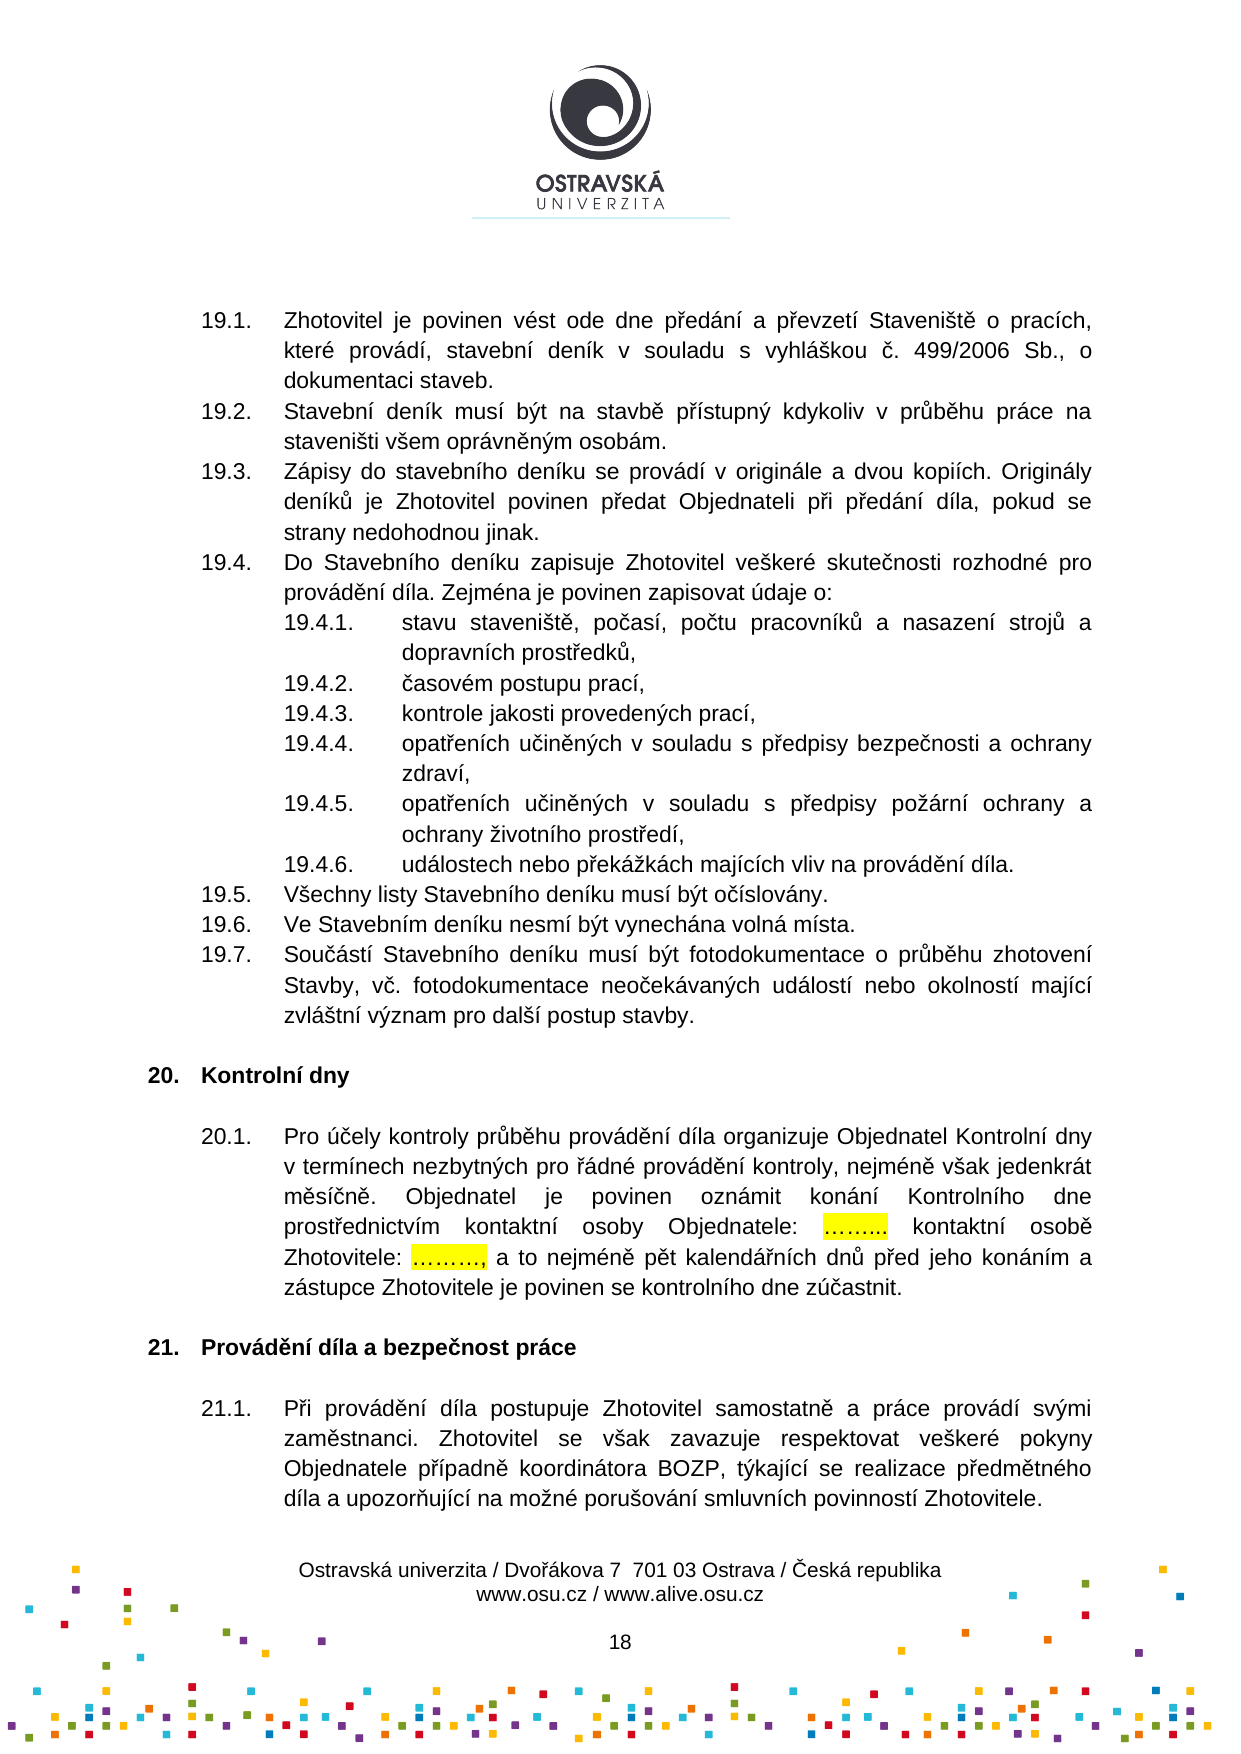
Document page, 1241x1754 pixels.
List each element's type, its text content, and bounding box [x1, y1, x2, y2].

list Stavební deník musí být na stavbě přístupný kdykoliv v průběhu práce na staveništi všem oprávněným osobám. [201, 398, 1092, 454]
list kontrole jakosti provedených prací, [283, 700, 1092, 726]
list Pro účely kontroly průběhu provádění díla organizuje Objednatel Kontrolní dny v termínech nezbytných pro řádné provádění kontroly, nejméně však jedenkrát měsíčně. Objednatel je povinen oznámit konání Kontrolního dne prostřednictvím kontaktní osoby Objednatele: ……... kontaktní osobě Zhotovitele: ………, a to nejméně pět kalendářních dnů před jeho konáním a zástupce Zhotovitele je povinen se kontrolního dne zúčastnit. [201, 1123, 1092, 1300]
list Při provádění díla postupuje Zhotovitel samostatně a práce provádí svými zaměstnanci. Zhotovitel se však zavazuje respektovat veškeré pokyny Objednatele případně koordinátora BOZP, týkající se realizace předmětného díla a upozorňující na možné porušování smluvních povinností Zhotovitele. [201, 1394, 1092, 1512]
list Součástí Stavebního deníku musí být fotodokumentace o průběhu zhotovení Stavby, vč. fotodokumentace neočekávaných událostí nebo okolností mající zvláštní význam pro další postup stavby. [201, 941, 1092, 1028]
list Všechny listy Stavebního deníku musí být očíslovány. [201, 881, 1092, 907]
list opatřeních učiněných v souladu s předpisy bezpečnosti a ochrany zdraví, [283, 730, 1092, 787]
list Zhotovitel je povinen vést ode dne předání a převzetí Staveniště o pracích, které provádí, stavební deník v souladu s vyhláškou č. 499/2006 Sb., o dokumentaci staveb. [201, 307, 1092, 394]
list událostech nebo překážkách majících vliv na provádění díla. [283, 851, 1092, 877]
list opatřeních učiněných v souladu s předpisy požární ochrany a ochrany životního prostředí, [283, 790, 1092, 847]
list Ve Stavebním deníku nesmí být vynechána volná místa. [201, 911, 1092, 938]
list časovém postupu prací, [283, 669, 1092, 696]
list Zápisy do stavebního deníku se provádí v originále a dvou kopiích. Originály deníků je Zhotovitel povinen předat Objednateli při předání díla, pokud se strany nedohodnou jinak. [201, 458, 1092, 545]
list stavu staveniště, počasí, počtu pracovníků a nasazení strojů a dopravních prostředků, [283, 609, 1092, 666]
subtitle Kontrolní dny [148, 1062, 1092, 1089]
subtitle Provádění díla a bezpečnost práce [148, 1334, 1092, 1361]
picture [0, 0, 1221, 1754]
list Do Stavebního deníku zapisuje Zhotovitel veškeré skutečnosti rozhodné pro provádění díla. Zejména je povinen zapisovat údaje o: [201, 549, 1092, 605]
